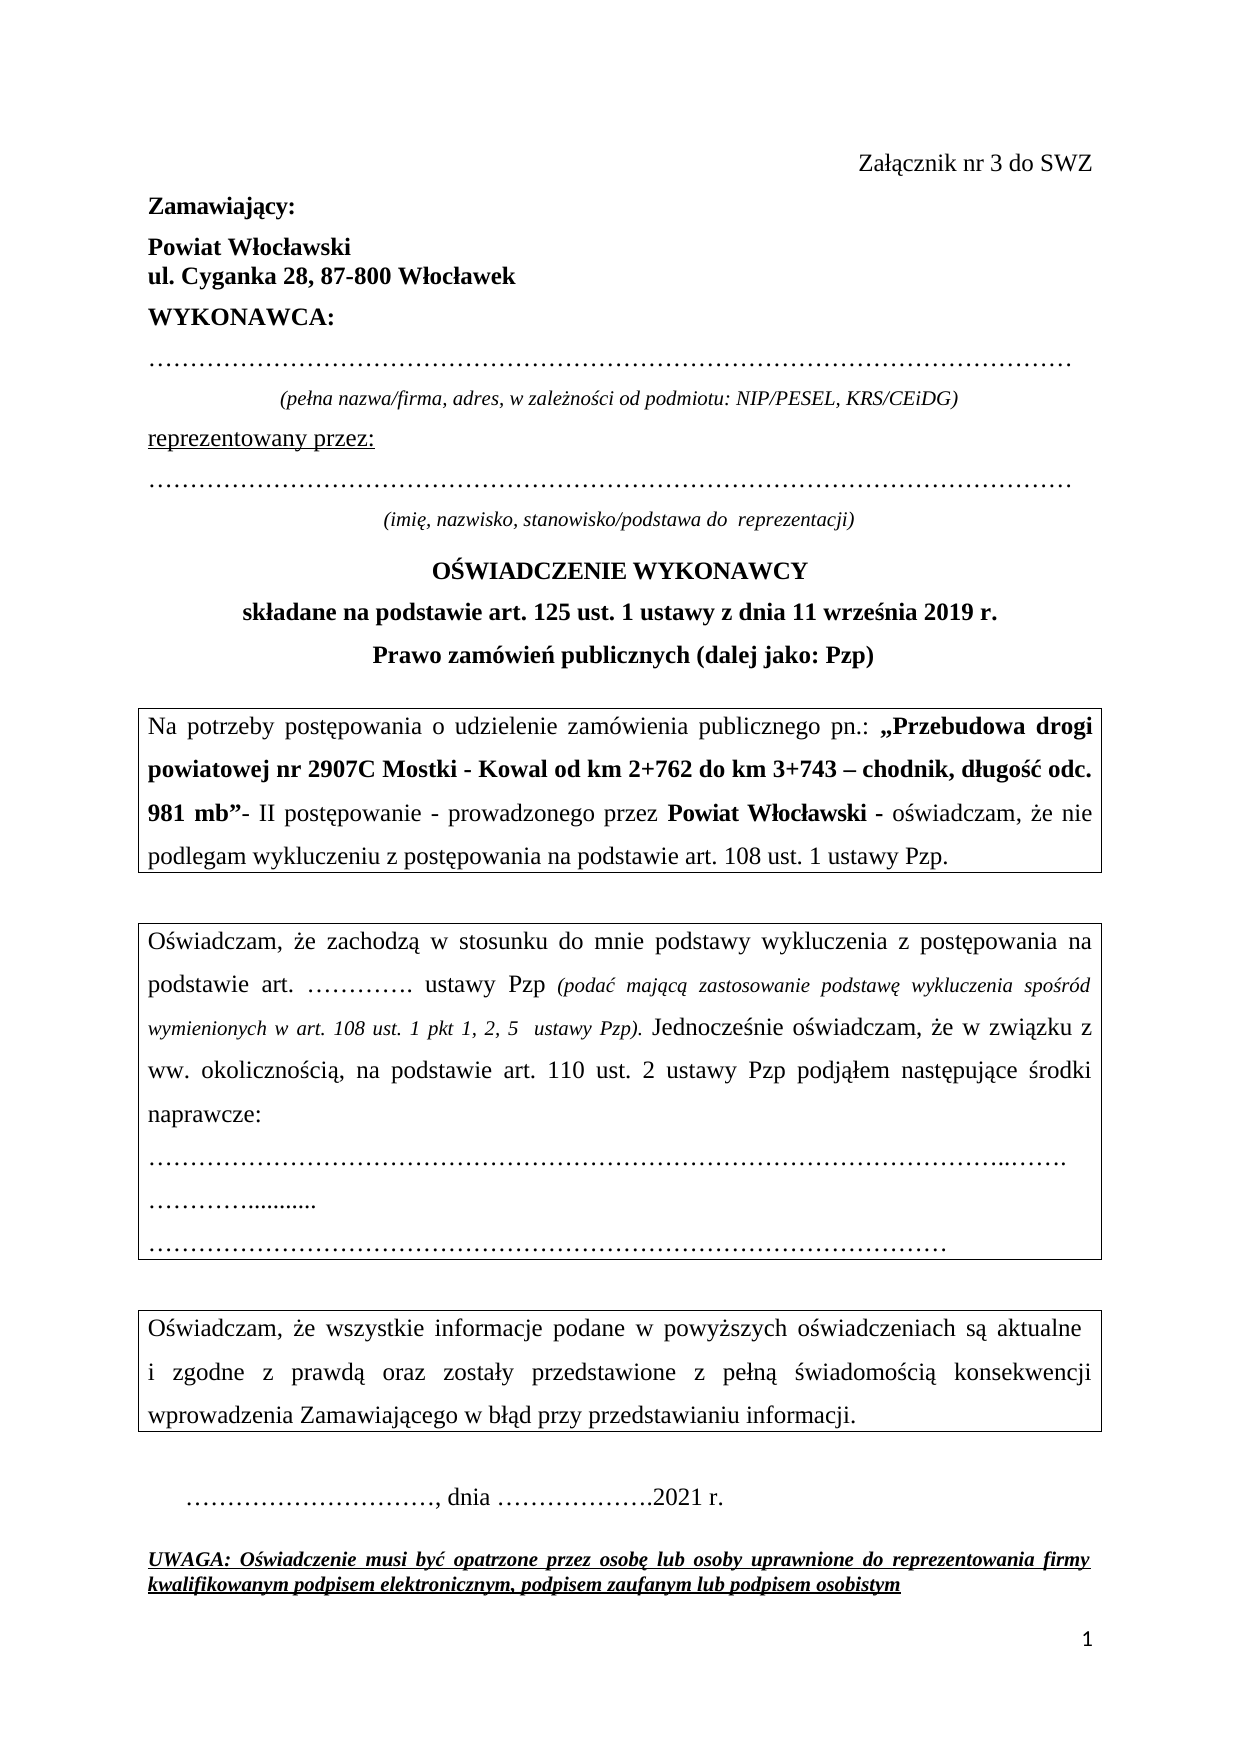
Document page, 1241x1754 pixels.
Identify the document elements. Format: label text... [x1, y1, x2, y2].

text reprezentowany przez: [148, 423, 1093, 452]
text Załącznik nr 3 do SWZ [738, 148, 1093, 176]
text Zamawiający: [148, 191, 1093, 219]
text ul. Cyganka 28, 87-800 Włocławek [148, 261, 1093, 289]
text WYKONAWCA: [148, 302, 1093, 331]
text Oświadczam, że zachodzą w stosunku do mnie podstawy wykluczenia z postępowania na podstawie art. …………. ustawy Pzp (podać mającą zastosowanie podstawę wykluczenia spośród wymienionych w art. 108 ust. 1 pkt 1, 2, 5 ustawy Pzp). Jednocześnie oświadczam, że w związku z ww. okolicznością, na podstawie art. 110 ust. 2 ustawy Pzp podjąłem następujące środki naprawcze: [139, 924, 1101, 1127]
text Prawo zamówień publicznych (dalej jako: Pzp) [148, 640, 1093, 669]
text składane na podstawie art. 125 ust. 1 ustawy z dnia 11 września 2019 r. [148, 597, 1093, 626]
text Oświadczam, że wszystkie informacje podane w powyższych oświadczeniach są aktualne i zgodne z prawdą oraz zostały przedstawione z pełną świadomością konsekwencji wprowadzenia Zamawiającego w błąd przy przedstawianiu informacji. [139, 1311, 1101, 1431]
text ………………………………………………………………………………………………… [148, 464, 1093, 493]
text …………………………………………………………………………………………..…….…………...........…………………………………………………………………………………… [139, 1139, 1101, 1259]
text OŚWIADCZENIE WYKONAWCY [148, 556, 1093, 584]
text (pełna nazwa/firma, adres, w zależności od podmiotu: NIP/PESEL, KRS/CEiDG) [148, 386, 1093, 410]
text (imię, nazwisko, stanowisko/podstawa do reprezentacji) [148, 507, 1093, 531]
text UWAGA: Oświadczenie musi być opatrzone przez osobę lub osoby uprawnione do reprezentowania firmy kwalifikowanym podpisem elektronicznym, podpisem zaufanym lub podpisem osobistym [148, 1547, 1093, 1596]
text ………………………………………………………………………………………………… [148, 343, 1093, 372]
text Na potrzeby postępowania o udzielenie zamówienia publicznego pn.: „Przebudowa drogi powiatowej nr 2907C Mostki - Kowal od km 2+762 do km 3+743 – chodnik, długość odc. 981 mb”- II postępowanie - prowadzonego przez Powiat Włocławski - oświadczam, że nie podlegam wykluczeniu z postępowania na podstawie art. 108 ust. 1 ustawy Pzp. [139, 709, 1101, 872]
text …………………………, dnia ……………….2021 r. [148, 1482, 1093, 1511]
text Powiat Włocławski [148, 232, 1093, 261]
